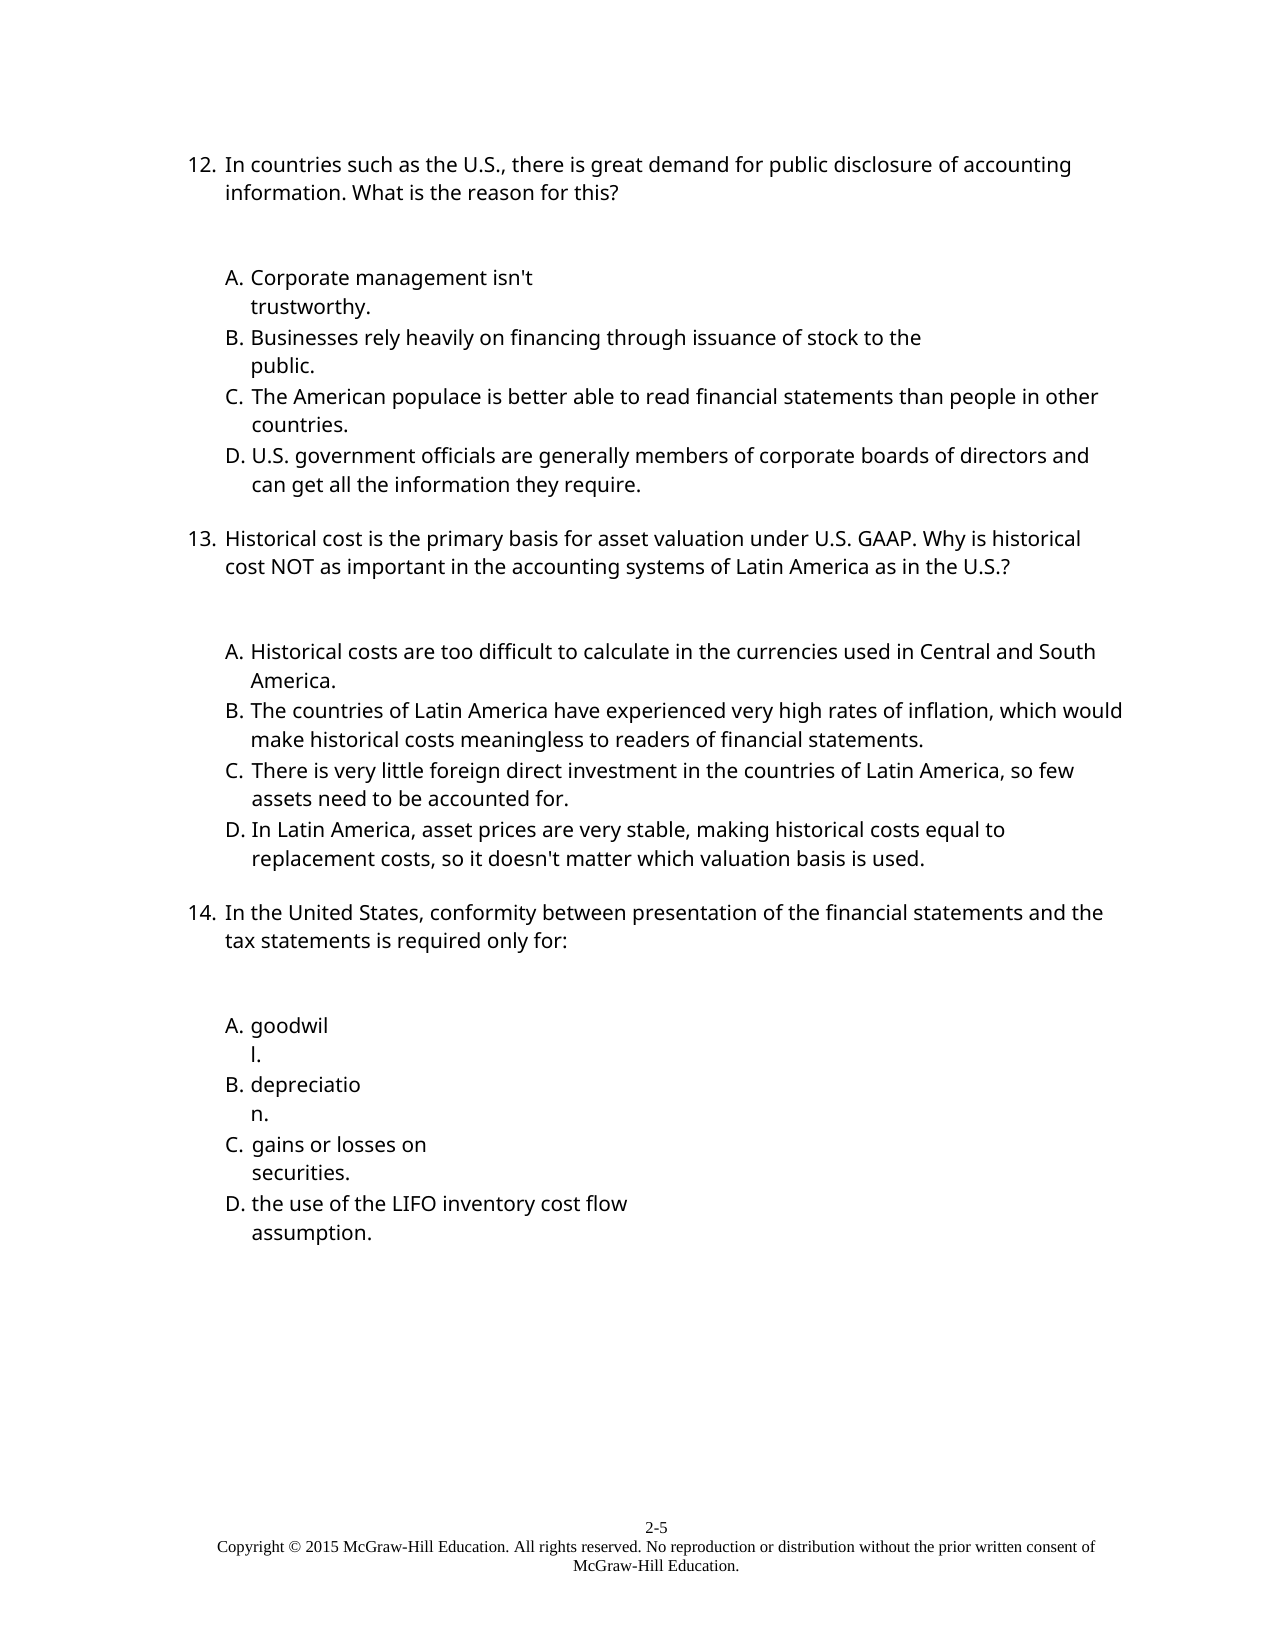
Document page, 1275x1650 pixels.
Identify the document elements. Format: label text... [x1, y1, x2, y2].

table_header In countries such as the U.S., there is great demand for public disclosure of accounting information. What is the reason for this? [225, 150, 1125, 498]
table_header 13. [188, 524, 225, 872]
table_header 14. [188, 898, 225, 1246]
table_header Historical cost is the primary basis for asset valuation under U.S. GAAP. Why is historical cost NOT as important in the accounting systems of Latin America as in the U.S.? [225, 524, 1125, 872]
table_header In the United States, conformity between presentation of the financial statements and the tax statements is required only for: [225, 898, 1125, 1246]
table_header 12. [188, 150, 225, 498]
